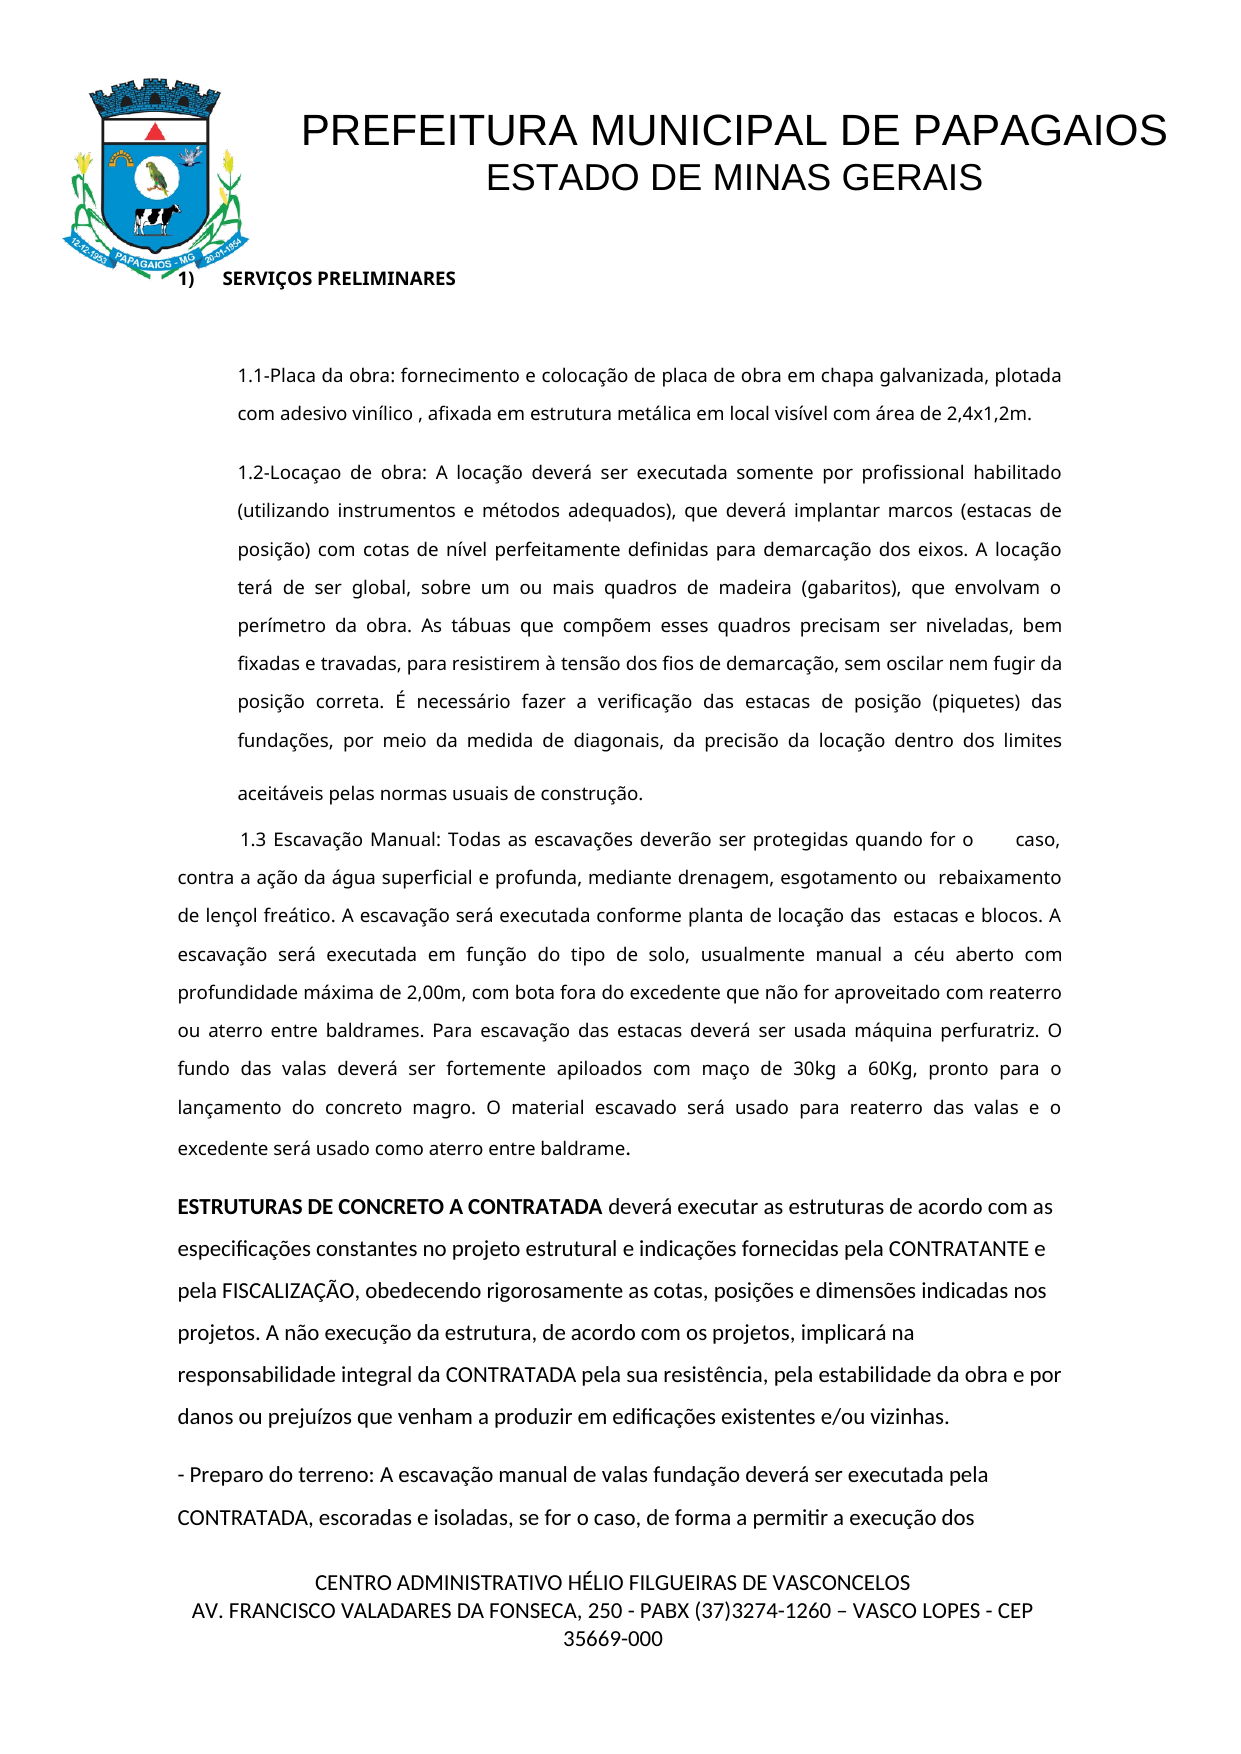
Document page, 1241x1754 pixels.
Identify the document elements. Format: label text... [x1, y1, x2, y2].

text ESTRUTURAS DE CONCRETO A CONTRATADA deverá executar as estruturas de acordo com as especificações constantes no projeto estrutural e indicações fornecidas pela CONTRATANTE e pela FISCALIZAÇÃO, obedecendo rigorosamente as cotas, posições e dimensões indicadas nos projetos. A não execução da estrutura, de acordo com os projetos, implicará na responsabilidade integral da CONTRATADA pela sua resistência, pela estabilidade da obra e por danos ou prejuízos que venham a produzir em edificações existentes e/ou vizinhas. [177, 1192, 1063, 1430]
picture [226, 240, 241, 250]
subtitle SERVIÇOS PRELIMINARES [177, 265, 1063, 290]
picture [163, 261, 171, 267]
picture [180, 255, 194, 263]
picture [206, 256, 214, 262]
picture [189, 260, 201, 265]
subtitle 1.2-Locaçao de obra: A locação deverá ser executada somente por profissional habilitado (utilizando instrumentos e métodos adequados), que deverá implantar marcos (estacas de posição) com cotas de nível perfeitamente definidas para demarcação dos eixos. A locação terá de ser global, sobre um ou mais quadros de madeira (gabaritos), que envolvam o perímetro da obra. As tábuas que compõem esses quadros precisam ser niveladas, bem fixadas e travadas, para resistirem à tensão dos fios de demarcação, sem oscilar nem fugir da posição correta. É necessário fazer a verificação das estacas de posição (piquetes) das fundações, por meio da medida de diagonais, da precisão da locação dentro dos limites aceitáveis pelas normas usuais de construção. [237, 459, 1063, 808]
subtitle 1.1-Placa da obra: fornecimento e colocação de placa de obra em chapa galvanizada, plotada com adesivo vinílico , afixada em estrutura metálica em local visível com área de 2,4x1,2m. [237, 362, 1063, 426]
text 1.3 Escavação Manual: Todas as escavações deverão ser protegidas quando for o caso, contra a ação da água superficial e profunda, mediante drenagem, esgotamento ou rebaixamento de lençol freático. A escavação será executada conforme planta de locação das estacas e blocos. A escavação será executada em função do tipo de solo, usualmente manual a céu aberto com profundidade máxima de 2,00m, com bota fora do excedente que não for aproveitado com reaterro ou aterro entre baldrames. Para escavação das estacas deverá ser usada máquina perfuratriz. O fundo das valas deverá ser fortemente apiloados com maço de 30kg a 60Kg, pronto para o lançamento do concreto magro. O material escavado será usado para reaterro das valas e o excedente será usado como aterro entre baldrame. [177, 826, 1063, 1161]
picture [61, 73, 251, 281]
